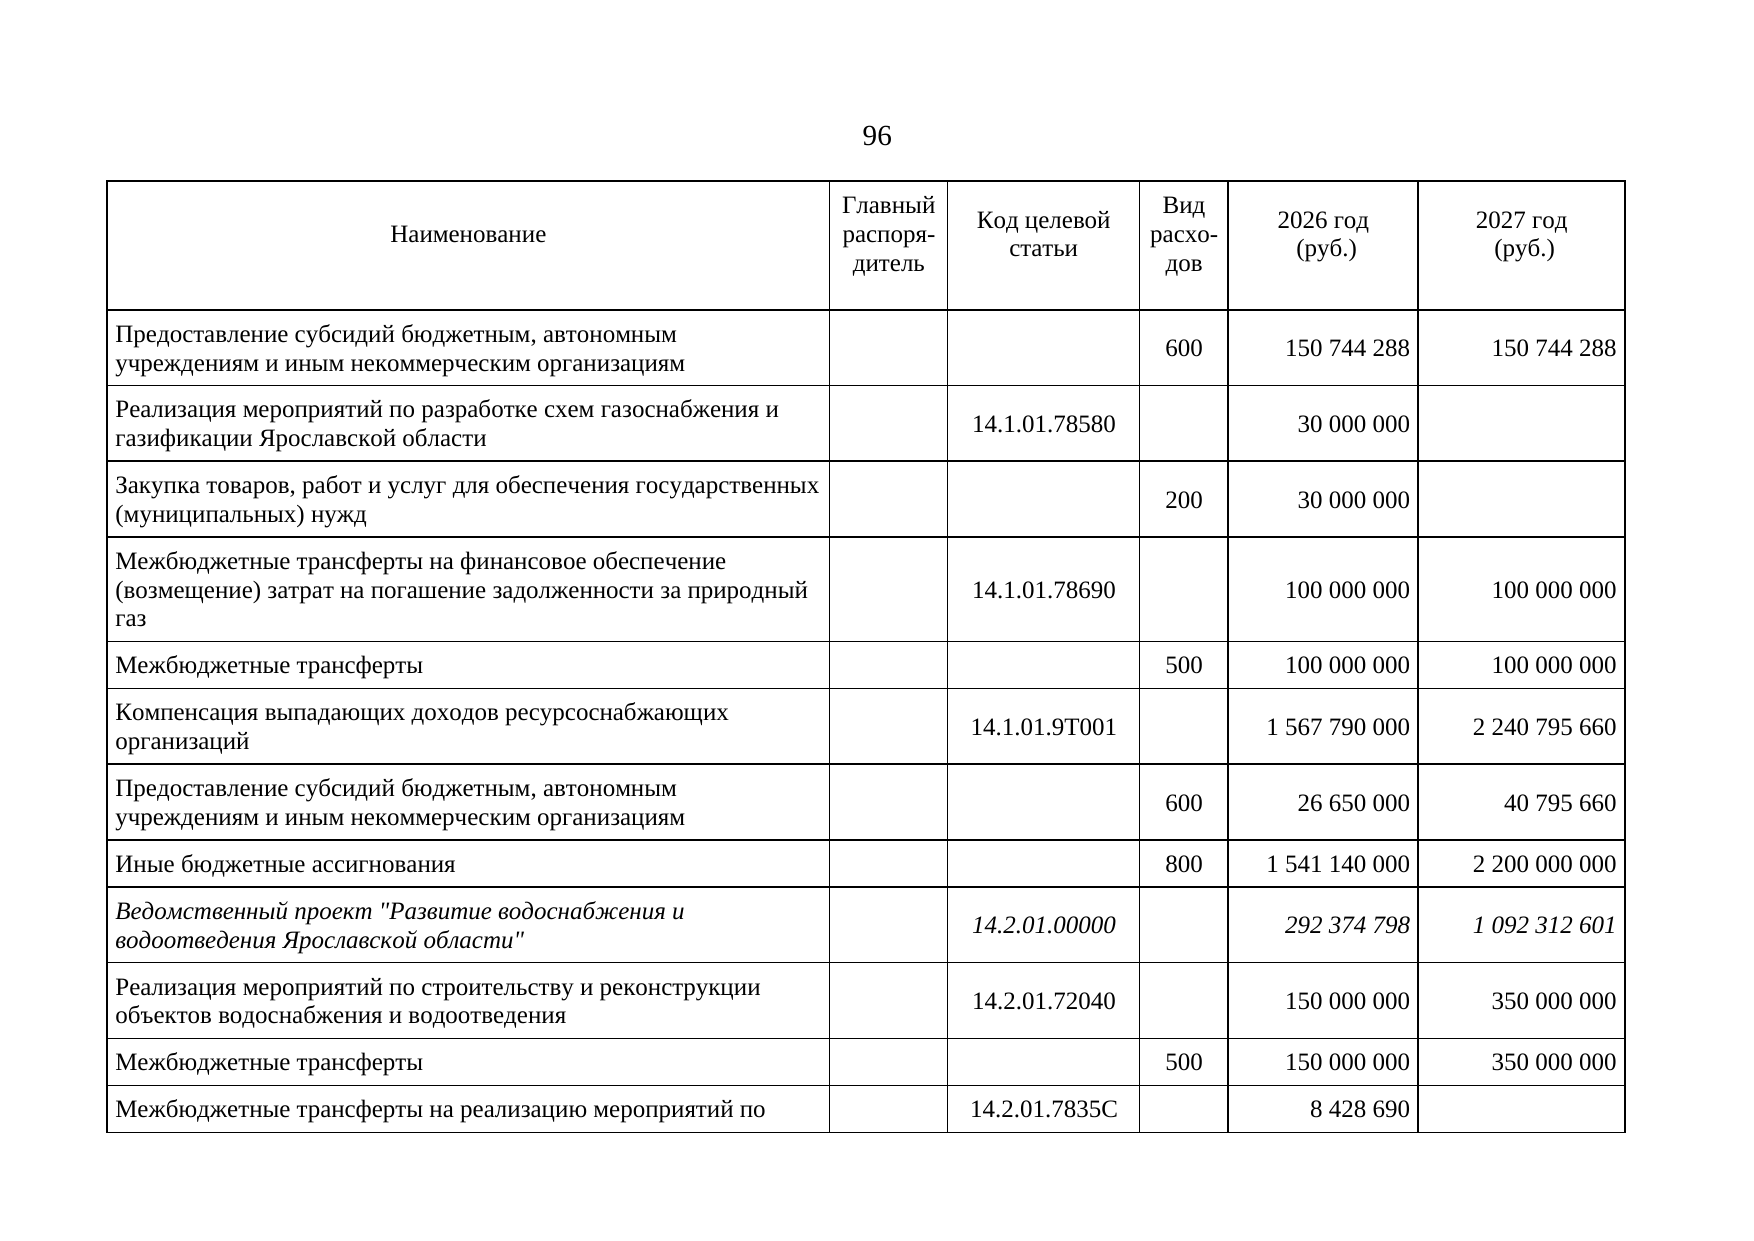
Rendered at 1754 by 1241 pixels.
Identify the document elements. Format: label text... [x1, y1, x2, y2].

table_header 2026 год (руб.) [1229, 182, 1417, 309]
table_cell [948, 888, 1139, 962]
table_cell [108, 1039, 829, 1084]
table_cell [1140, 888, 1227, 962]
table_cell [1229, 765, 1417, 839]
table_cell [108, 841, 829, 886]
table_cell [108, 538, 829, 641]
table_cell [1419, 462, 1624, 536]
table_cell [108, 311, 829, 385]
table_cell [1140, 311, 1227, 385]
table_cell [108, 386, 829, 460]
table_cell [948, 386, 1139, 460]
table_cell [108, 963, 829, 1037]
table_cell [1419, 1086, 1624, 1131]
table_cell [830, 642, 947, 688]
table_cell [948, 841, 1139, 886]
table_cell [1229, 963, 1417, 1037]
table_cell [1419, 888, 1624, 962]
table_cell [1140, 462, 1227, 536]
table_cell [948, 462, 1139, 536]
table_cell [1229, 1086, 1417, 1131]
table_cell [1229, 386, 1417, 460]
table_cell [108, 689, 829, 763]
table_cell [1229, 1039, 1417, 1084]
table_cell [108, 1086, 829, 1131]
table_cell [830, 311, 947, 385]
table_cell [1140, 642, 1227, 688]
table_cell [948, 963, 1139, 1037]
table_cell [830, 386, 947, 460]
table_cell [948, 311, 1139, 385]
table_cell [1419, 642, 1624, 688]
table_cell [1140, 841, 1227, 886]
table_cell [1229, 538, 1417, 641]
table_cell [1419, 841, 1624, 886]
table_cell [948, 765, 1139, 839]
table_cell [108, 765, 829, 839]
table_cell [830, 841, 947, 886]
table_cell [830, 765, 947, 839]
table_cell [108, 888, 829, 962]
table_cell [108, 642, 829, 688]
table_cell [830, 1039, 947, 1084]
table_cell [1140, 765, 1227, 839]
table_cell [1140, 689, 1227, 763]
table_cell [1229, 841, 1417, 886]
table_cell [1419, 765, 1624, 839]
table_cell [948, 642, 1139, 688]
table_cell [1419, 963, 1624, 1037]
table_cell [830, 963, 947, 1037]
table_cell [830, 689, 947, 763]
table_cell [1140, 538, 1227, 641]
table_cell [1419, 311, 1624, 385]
table_header Вид расхо-дов [1140, 182, 1227, 309]
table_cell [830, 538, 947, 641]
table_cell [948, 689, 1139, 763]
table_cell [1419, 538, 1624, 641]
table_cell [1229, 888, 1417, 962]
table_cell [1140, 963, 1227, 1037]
table_header Главный распоря-дитель [830, 182, 947, 309]
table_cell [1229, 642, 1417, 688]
table_header 2027 год (руб.) [1419, 182, 1624, 309]
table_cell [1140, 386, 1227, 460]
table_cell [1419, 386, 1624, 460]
table_header Наименование [108, 182, 829, 309]
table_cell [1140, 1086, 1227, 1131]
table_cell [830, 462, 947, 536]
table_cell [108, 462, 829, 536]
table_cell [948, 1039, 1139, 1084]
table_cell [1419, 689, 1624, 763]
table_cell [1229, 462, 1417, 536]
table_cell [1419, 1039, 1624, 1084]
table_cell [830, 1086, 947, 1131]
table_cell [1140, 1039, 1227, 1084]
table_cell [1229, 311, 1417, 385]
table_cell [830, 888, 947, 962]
table_header Код целевой статьи [948, 182, 1139, 309]
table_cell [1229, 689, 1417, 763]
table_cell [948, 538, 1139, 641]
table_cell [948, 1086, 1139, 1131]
